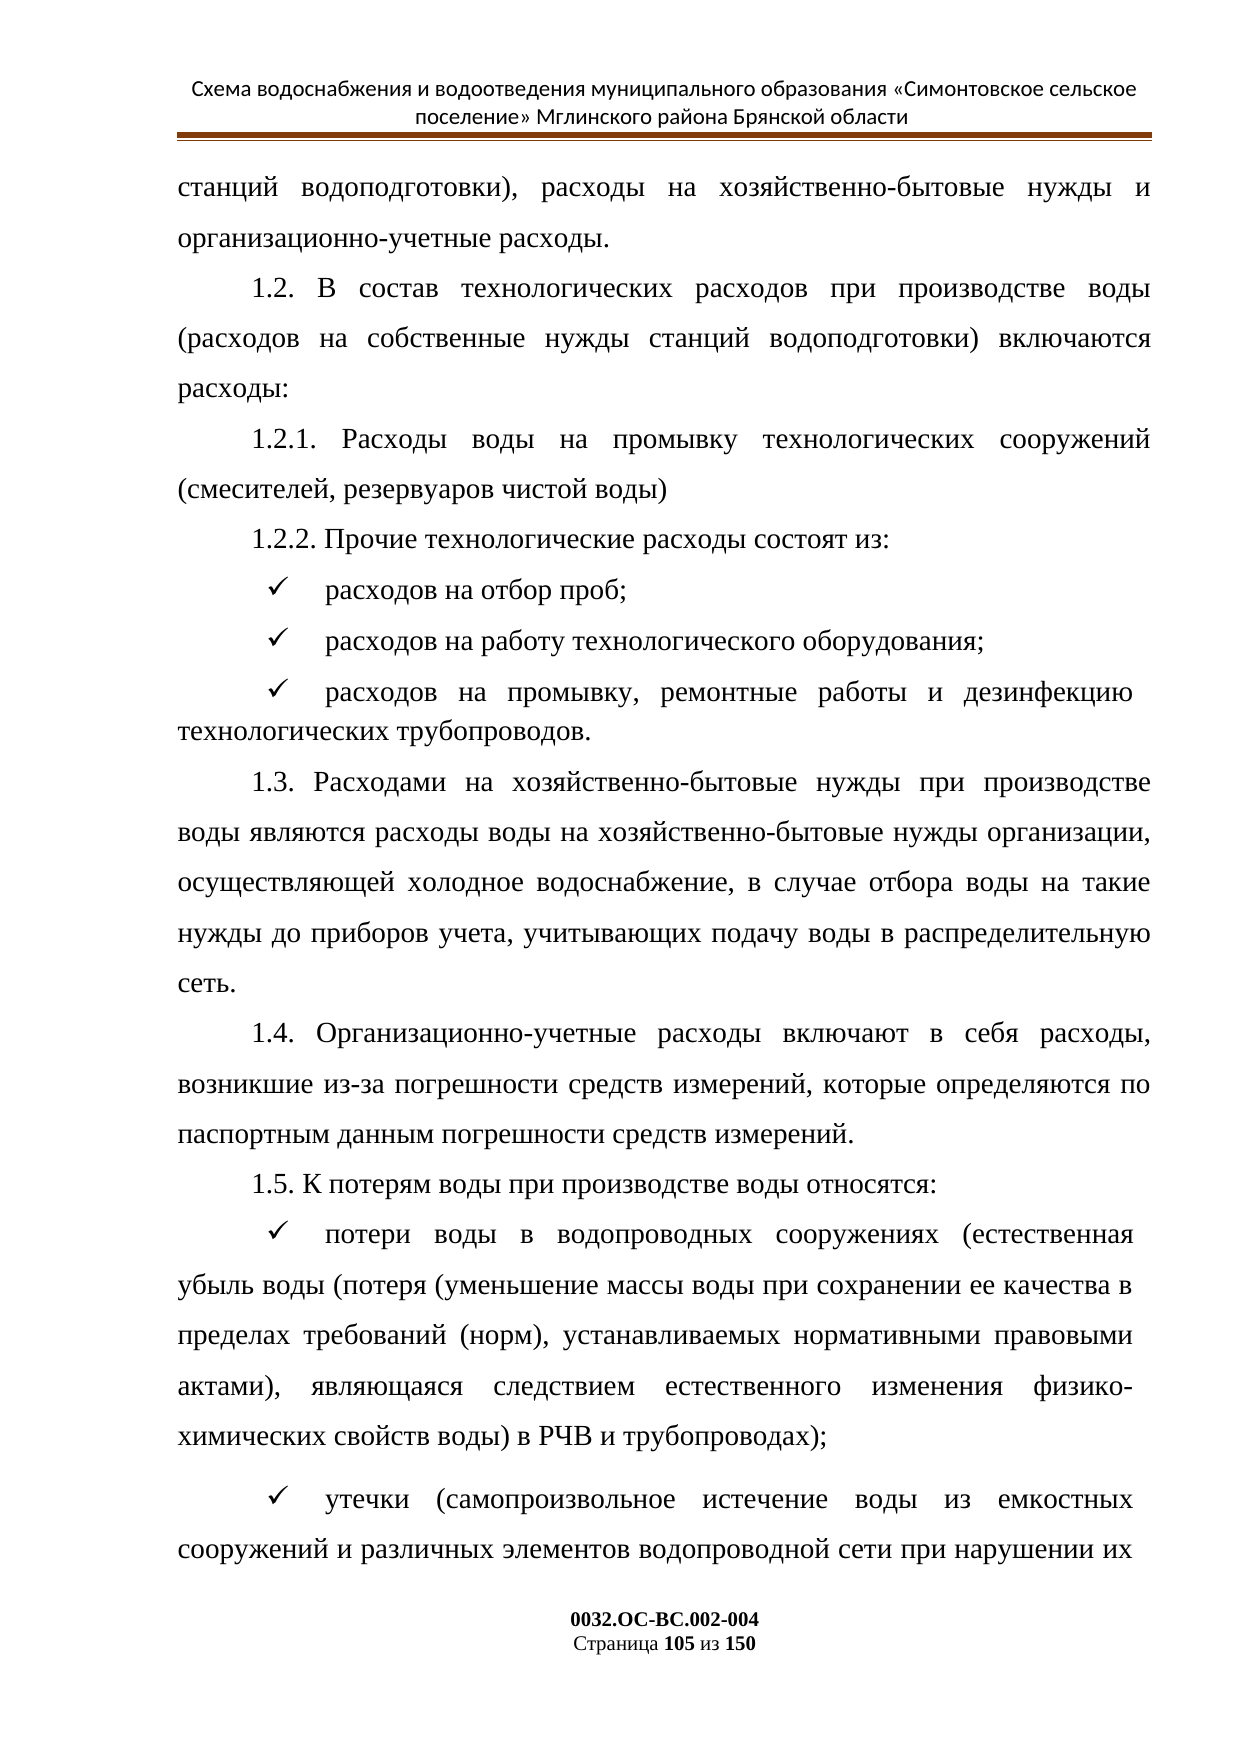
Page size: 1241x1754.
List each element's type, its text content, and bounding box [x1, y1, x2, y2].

text 1.4. Организационно-учетные расходы включают в себя расходы, возникшие из-за погрешности средств измерений, которые определяются по паспортным данным погрешности средств измерений. [177, 1015, 1152, 1149]
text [177, 169, 1152, 253]
list расходов на работу технологического оборудования; [177, 623, 1134, 657]
list расходов на промывку, ремонтные работы и дезинфекцию технологических трубопроводов. [177, 674, 1134, 746]
list потери воды в водопроводных сооружениях (естественная убыль воды (потеря (уменьшение массы воды при сохранении ее качества в пределах требований (норм), устанавливаемых нормативными правовыми актами), являющаяся следствием естественного изменения физико-химических свойств воды) в РЧВ и трубопроводах); [177, 1217, 1134, 1452]
text 1.3. Расходами на хозяйственно-бытовые нужды при производстве воды являются расходы воды на хозяйственно-бытовые нужды организации, осуществляющей холодное водоснабжение, в случае отбора воды на такие нужды до приборов учета, учитывающих подачу воды в распределительную сеть. [177, 764, 1152, 999]
list расходов на отбор проб; [177, 572, 1134, 606]
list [177, 1481, 1134, 1565]
text 1.2. В состав технологических расходов при производстве воды (расходов на собственные нужды станций водоподготовки) включаются расходы: [177, 270, 1152, 404]
text 1.5. К потерям воды при производстве воды относятся: [177, 1166, 1152, 1200]
text 1.2.1. Расходы воды на промывку технологических сооружений (смесителей, резервуаров чистой воды) [177, 421, 1152, 505]
text 1.2.2. Прочие технологические расходы состоят из: [177, 522, 1152, 555]
